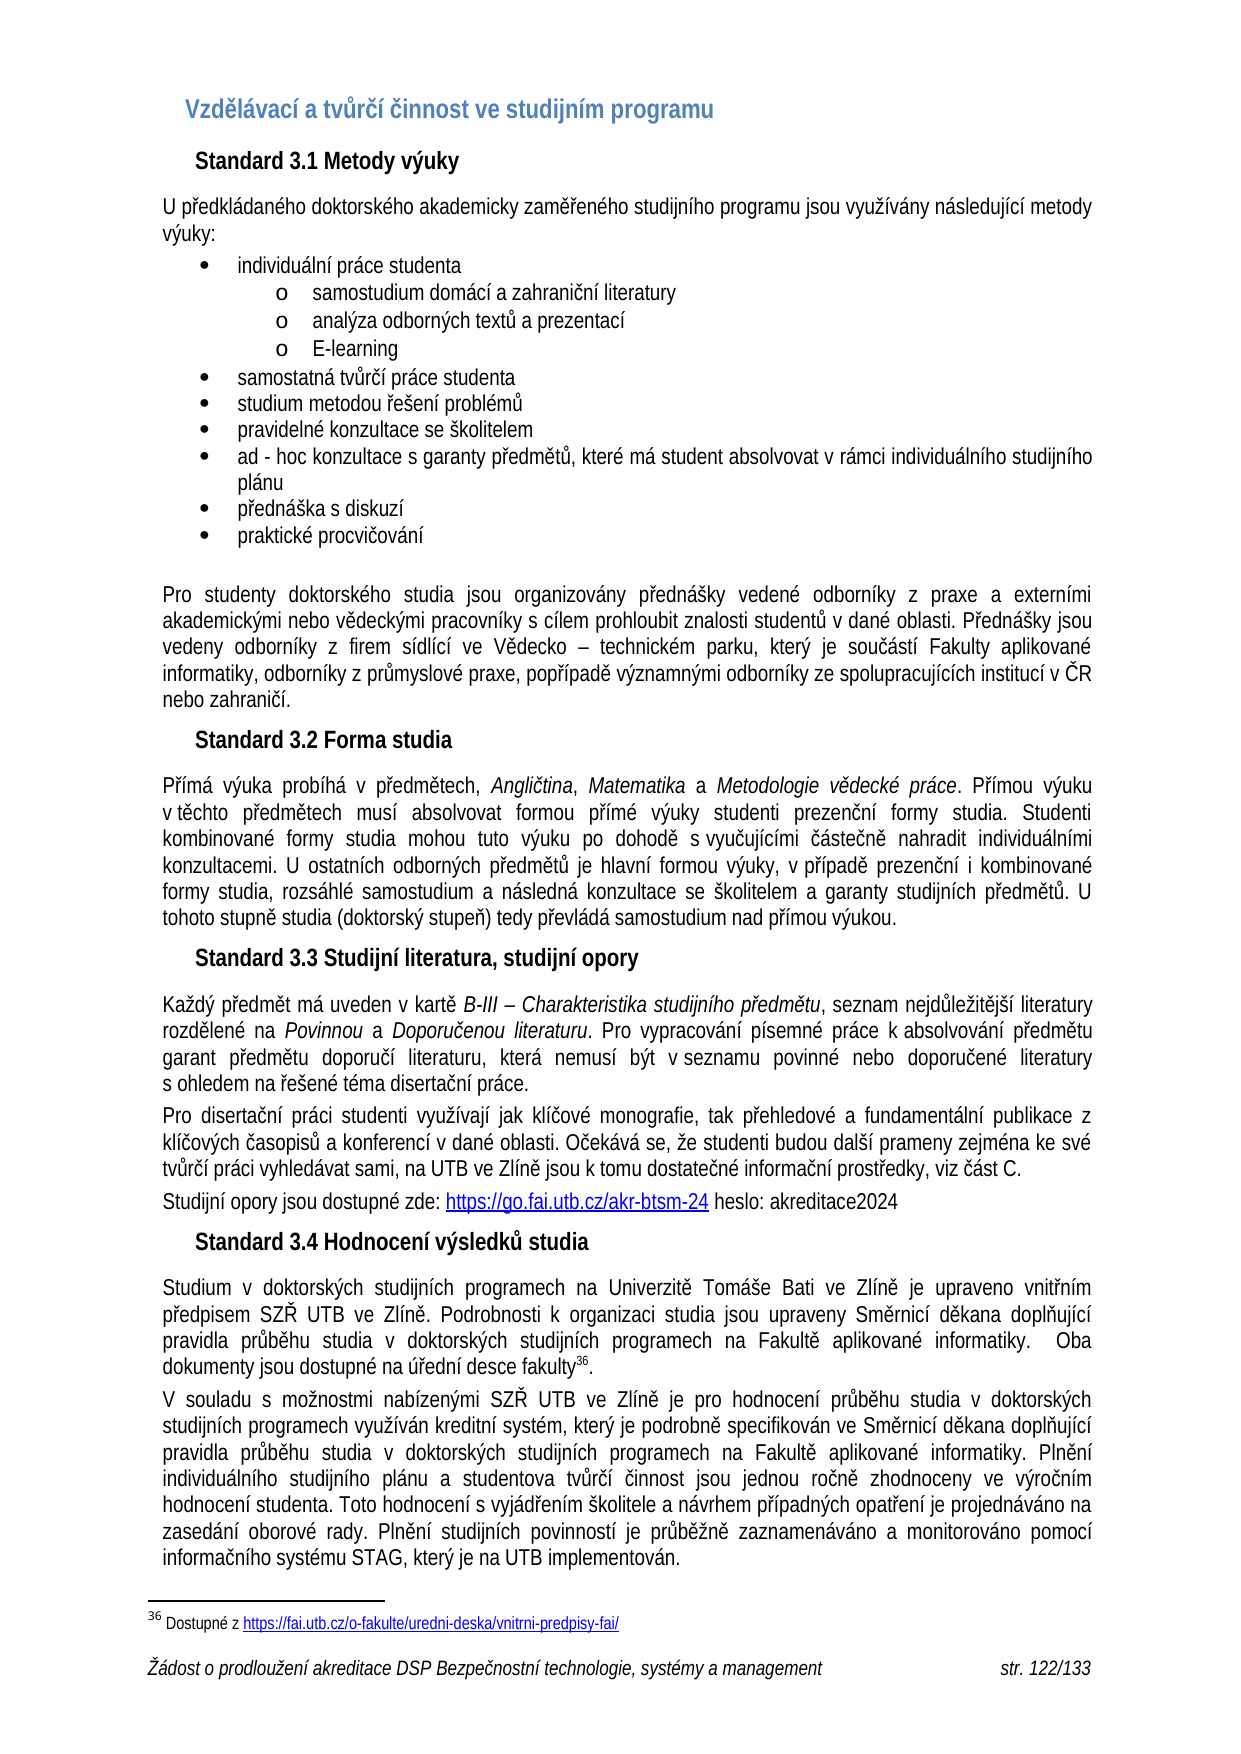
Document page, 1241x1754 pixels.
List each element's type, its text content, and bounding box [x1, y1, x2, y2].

list praktické procvičování [200, 522, 1092, 548]
subtitle Standard 3.3 Studijní literatura, studijní opory [195, 943, 1092, 972]
subtitle Standard 3.1 Metody výuky [195, 146, 1092, 174]
subtitle Standard 3.2 Forma studia [195, 725, 1092, 753]
text U předkládaného doktorského akademicky zaměřeného studijního programu jsou využívány následující metody výuky: [162, 193, 1092, 246]
list analýza odborných textů a prezentací [275, 307, 1092, 335]
text V souladu s možnostmi nabízenými SZŘ UTB ve Zlíně je pro hodnocení průběhu studia v doktorských studijních programech využíván kreditní systém, který je podrobně specifikován ve Směrnicí děkana doplňující pravidla průběhu studia v doktorských studijních programech na Fakultě aplikované informatiky. Plnění individuálního studijního plánu a studentova tvůrčí činnost jsou jednou ročně zhodnoceny ve výročním hodnocení studenta. Toto hodnocení s vyjádřením školitele a návrhem případných opatření je projednáváno na zasedání oborové rady. Plnění studijních povinností je průběžně zaznamenáváno a monitorováno pomocí informačního systému STAG, který je na UTB implementován. [162, 1386, 1092, 1570]
list E-learning [275, 335, 1092, 363]
list samostudium domácí a zahraniční literatury [275, 278, 1092, 307]
subtitle Standard 3.4 Hodnocení výsledků studia [195, 1227, 1092, 1255]
list samostatná tvůrčí práce studenta [200, 363, 1092, 390]
list ad - hoc konzultace s garanty předmětů, které má student absolvovat v rámci individuálního studijního plánu [200, 443, 1092, 495]
text Každý předmět má uveden v kartě B-III – Charakteristika studijního předmětu, seznam nejdůležitější literatury rozdělené na Povinnou a Doporučenou literaturu. Pro vypracování písemné práce k absolvování předmětu garant předmětu doporučí literaturu, která nemusí být v seznamu povinné nebo doporučené literatury s ohledem na řešené téma disertační práce. [162, 991, 1092, 1096]
text Studium v doktorských studijních programech na Univerzitě Tomáše Bati ve Zlíně je upraveno vnitřním předpisem SZŘ UTB ve Zlíně. Podrobnosti k organizaci studia jsou upraveny Směrnicí děkana doplňující pravidla průběhu studia v doktorských studijních programech na Fakultě aplikované informatiky. Oba dokumenty jsou dostupné na úřední desce fakulty. [162, 1274, 1092, 1379]
list studium metodou řešení problémů [200, 390, 1092, 416]
list pravidelné konzultace se školitelem [200, 416, 1092, 443]
text Pro studenty doktorského studia jsou organizovány přednášky vedené odborníky z praxe a externími akademickými nebo vědeckými pracovníky s cílem prohloubit znalosti studentů v dané oblasti. Přednášky jsou vedeny odborníky z firem sídlící ve Vědecko – technickém parku, který je součástí Fakulty aplikované informatiky, odborníky z průmyslové praxe, popřípadě významnými odborníky ze spolupracujících institucí v ČR nebo zahraničí. [162, 581, 1092, 712]
list přednáška s diskuzí [200, 495, 1092, 522]
list individuální práce studenta [200, 252, 1092, 278]
text Pro disertační práci studenti využívají jak klíčové monografie, tak přehledové a fundamentální publikace z klíčových časopisů a konferencí v dané oblasti. Očekává se, že studenti budou další prameny zejména ke své tvůrčí práci vyhledávat sami, na UTB ve Zlíně jsou k tomu dostatečné informační prostředky, viz část C. [162, 1102, 1092, 1181]
text Studijní opory jsou dostupné zde: https://go.fai.utb.cz/akr-btsm-24 heslo: akreditace2024 [162, 1188, 1092, 1214]
text Přímá výuka probíhá v předmětech, Angličtina, Matematika a Metodologie vědecké práce. Přímou výuku v těchto předmětech musí absolvovat formou přímé výuky studenti prezenční formy studia. Studenti kombinované formy studia mohou tuto výuku po dohodě s vyučujícími částečně nahradit individuálními konzultacemi. U ostatních odborných předmětů je hlavní formou výuky, v případě prezenční i kombinované formy studia, rozsáhlé samostudium a následná konzultace se školitelem a garanty studijních předmětů. U tohoto stupně studia (doktorský stupeň) tedy převládá samostudium nad přímou výukou. [162, 772, 1092, 931]
subtitle Vzdělávací a tvůrčí činnost ve studijním programu [185, 93, 1092, 124]
